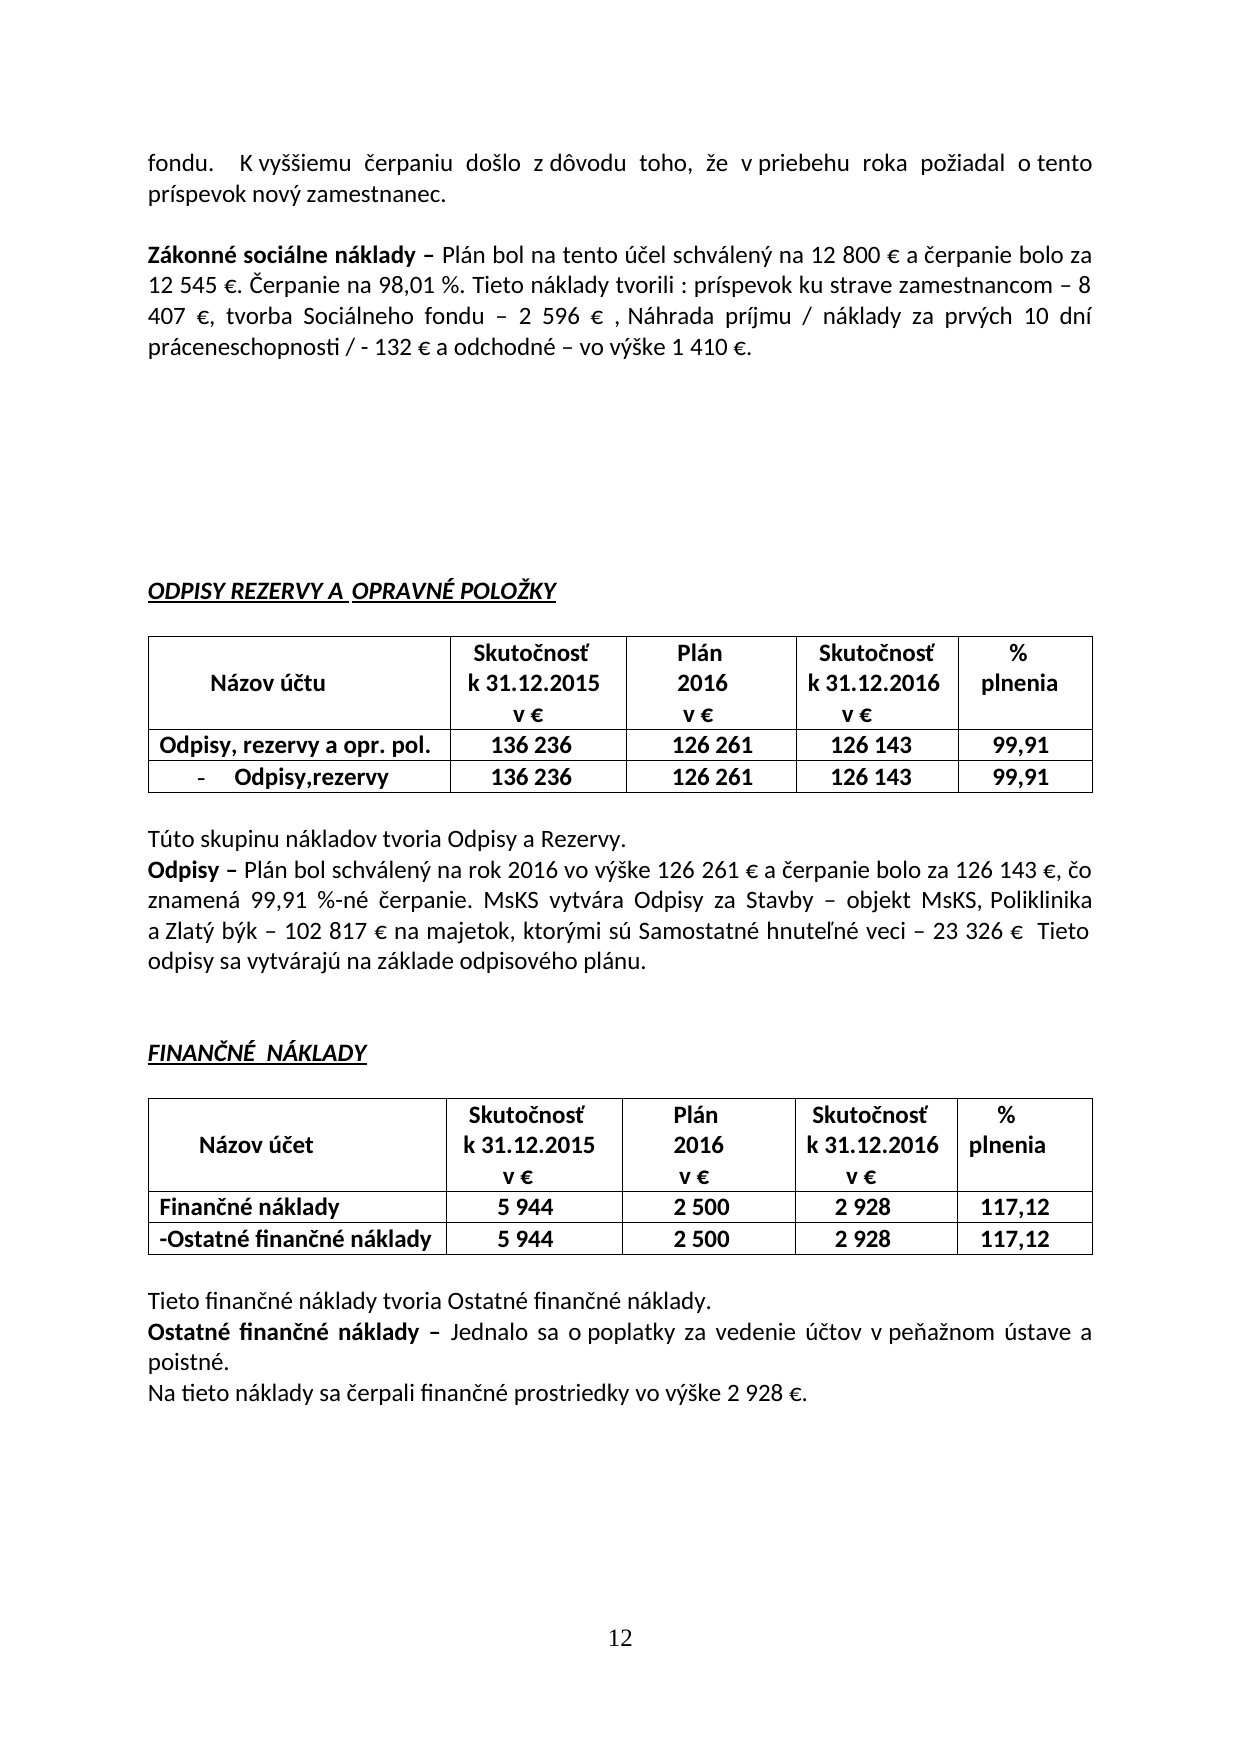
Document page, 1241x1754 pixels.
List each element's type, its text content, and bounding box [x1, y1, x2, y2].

table_header Názov účtu [149, 637, 450, 728]
text Zákonné sociálne náklady – Plán bol na tento účel schválený na 12 800 € a čerpanie bolo za 12 545 €. Čerpanie na 98,01 %. Tieto náklady tvorili : príspevok ku strave zamestnancom – 8 407 €, tvorba Sociálneho fondu – 2 596 € , Náhrada príjmu / náklady za prvých 10 dní práceneschopnosti / - 132 € a odchodné – vo výške 1 410 €. [148, 239, 1093, 361]
table_cell 2 928 [796, 1223, 957, 1254]
table_cell -Ostatné finančné náklady [149, 1223, 446, 1254]
table_header Plán 2016 v € [627, 637, 796, 728]
table_cell 126 143 [797, 761, 958, 792]
table_cell 99,91 [959, 761, 1092, 792]
table_header Plán 2016 v € [623, 1099, 795, 1191]
table_header Skutočnosť k 31.12.2015 v € [447, 1099, 622, 1191]
text ODPISY REZERVY A OPRAVNÉ POLOŽKY [148, 575, 1093, 605]
table_header Skutočnosť k 31.12.2016 v € [796, 1099, 957, 1191]
table_cell 136 236 [451, 761, 626, 792]
text Ostatné finančné náklady – Jednalo sa o poplatky za vedenie účtov v peňažnom ústave a poistné. [148, 1316, 1093, 1377]
table_cell Odpisy, rezervy a opr. pol. [149, 730, 450, 760]
table_header Názov účet [149, 1099, 446, 1191]
text Túto skupinu nákladov tvoria Odpisy a Rezervy. [148, 823, 1093, 854]
text FINANČNÉ NÁKLADY [148, 1037, 1093, 1067]
table_header Skutočnosť k 31.12.2015 v € [451, 637, 626, 728]
table_cell Odpisy,rezervy [149, 761, 450, 792]
table_cell 5 944 [447, 1223, 622, 1254]
text Tieto finančné náklady tvoria Ostatné finančné náklady. [148, 1285, 1093, 1316]
table_header Skutočnosť k 31.12.2016 v € [797, 637, 958, 728]
table_header % plnenia [958, 1099, 1092, 1191]
table_cell 126 143 [797, 730, 958, 760]
table_cell 2 928 [796, 1192, 957, 1222]
table_cell 5 944 [447, 1192, 622, 1222]
table_cell 117,12 [958, 1192, 1092, 1222]
table_cell 136 236 [451, 730, 626, 760]
table_cell 99,91 [959, 730, 1092, 760]
table_cell Finančné náklady [149, 1192, 446, 1222]
table_cell 126 261 [627, 761, 796, 792]
table_cell 2 500 [623, 1192, 795, 1222]
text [148, 148, 1093, 209]
table_cell 126 261 [627, 730, 796, 760]
text Na tieto náklady sa čerpali finančné prostriedky vo výške 2 928 €. [148, 1377, 1093, 1407]
table_cell 2 500 [623, 1223, 795, 1254]
text Odpisy – Plán bol schválený na rok 2016 vo výške 126 261 € a čerpanie bolo za 126 143 €, čo znamená 99,91 %-né čerpanie. MsKS vytvára Odpisy za Stavby – objekt MsKS, Poliklinika a Zlatý býk – 102 817 € na majetok, ktorými sú Samostatné hnuteľné veci – 23 326 € Tieto odpisy sa vytvárajú na základe odpisového plánu. [148, 854, 1093, 976]
table_header % plnenia [959, 637, 1092, 728]
table_cell 117,12 [958, 1223, 1092, 1254]
